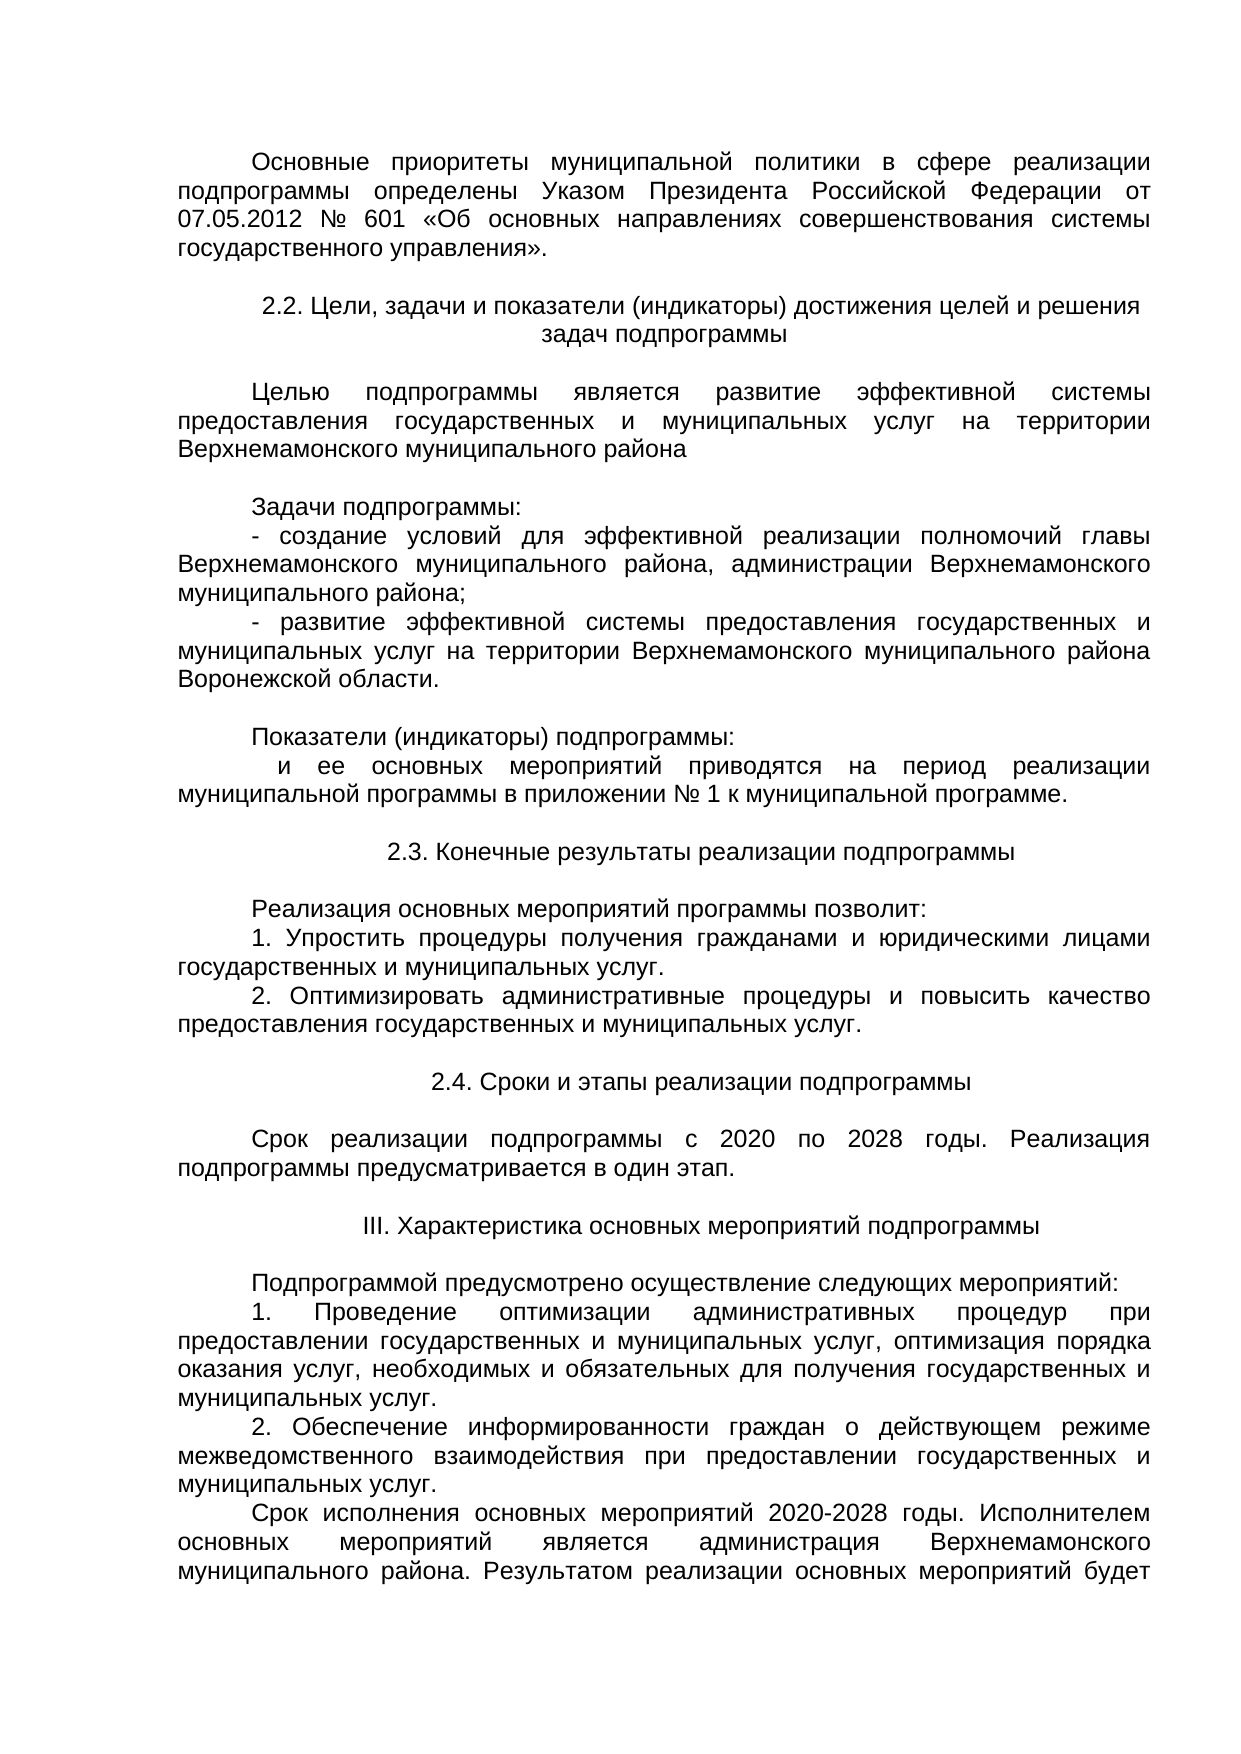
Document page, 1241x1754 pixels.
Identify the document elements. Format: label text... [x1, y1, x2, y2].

text Подпрограммой предусмотрено осуществление следующих мероприятий: [177, 1268, 1152, 1297]
text Показатели (индикаторы) подпрограммы: [177, 722, 1152, 751]
text - создание условий для эффективной реализации полномочий главы Верхнемамонского муниципального района, администрации Верхнемамонского муниципального района; [177, 521, 1152, 607]
text Целью подпрограммы является развитие эффективной системы предоставления государственных и муниципальных услуг на территории Верхнемамонского муниципального района [177, 377, 1152, 463]
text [177, 1498, 1152, 1584]
text 2.3. Конечные результаты реализации подпрограммы [177, 837, 1152, 866]
text Реализация основных мероприятий программы позволит: [177, 894, 1152, 923]
text и ее основных мероприятий приводятся на период реализации муниципальной программы в приложении № 1 к муниципальной программе. [177, 751, 1152, 808]
text 2. Оптимизировать административные процедуры и повысить качество предоставления государственных и муниципальных услуг. [177, 981, 1152, 1038]
text 2.4. Сроки и этапы реализации подпрограммы [177, 1067, 1152, 1096]
text 2. Обеспечение информированности граждан о действующем режиме межведомственного взаимодействия при предоставлении государственных и муниципальных услуг. [177, 1412, 1152, 1498]
text 2.2. Цели, задачи и показатели (индикаторы) достижения целей и решения задач подпрограммы [177, 291, 1152, 348]
text 1. Проведение оптимизации административных процедур при предоставлении государственных и муниципальных услуг, оптимизация порядка оказания услуг, необходимых и обязательных для получения государственных и муниципальных услуг. [177, 1297, 1152, 1412]
text Основные приоритеты муниципальной политики в сфере реализации подпрограммы определены Указом Президента Российской Федерации от 07.05.2012 № 601 «Об основных направлениях совершенствования системы государственного управления». [177, 147, 1152, 262]
text III. Характеристика основных мероприятий подпрограммы [177, 1211, 1152, 1239]
text Срок реализации подпрограммы с 2020 по 2028 годы. Реализация подпрограммы предусматривается в один этап. [177, 1124, 1152, 1182]
text - развитие эффективной системы предоставления государственных и муниципальных услуг на территории Верхнемамонского муниципального района Воронежской области. [177, 607, 1152, 693]
text Задачи подпрограммы: [177, 492, 1152, 521]
text 1. Упростить процедуры получения гражданами и юридическими лицами государственных и муниципальных услуг. [177, 923, 1152, 981]
